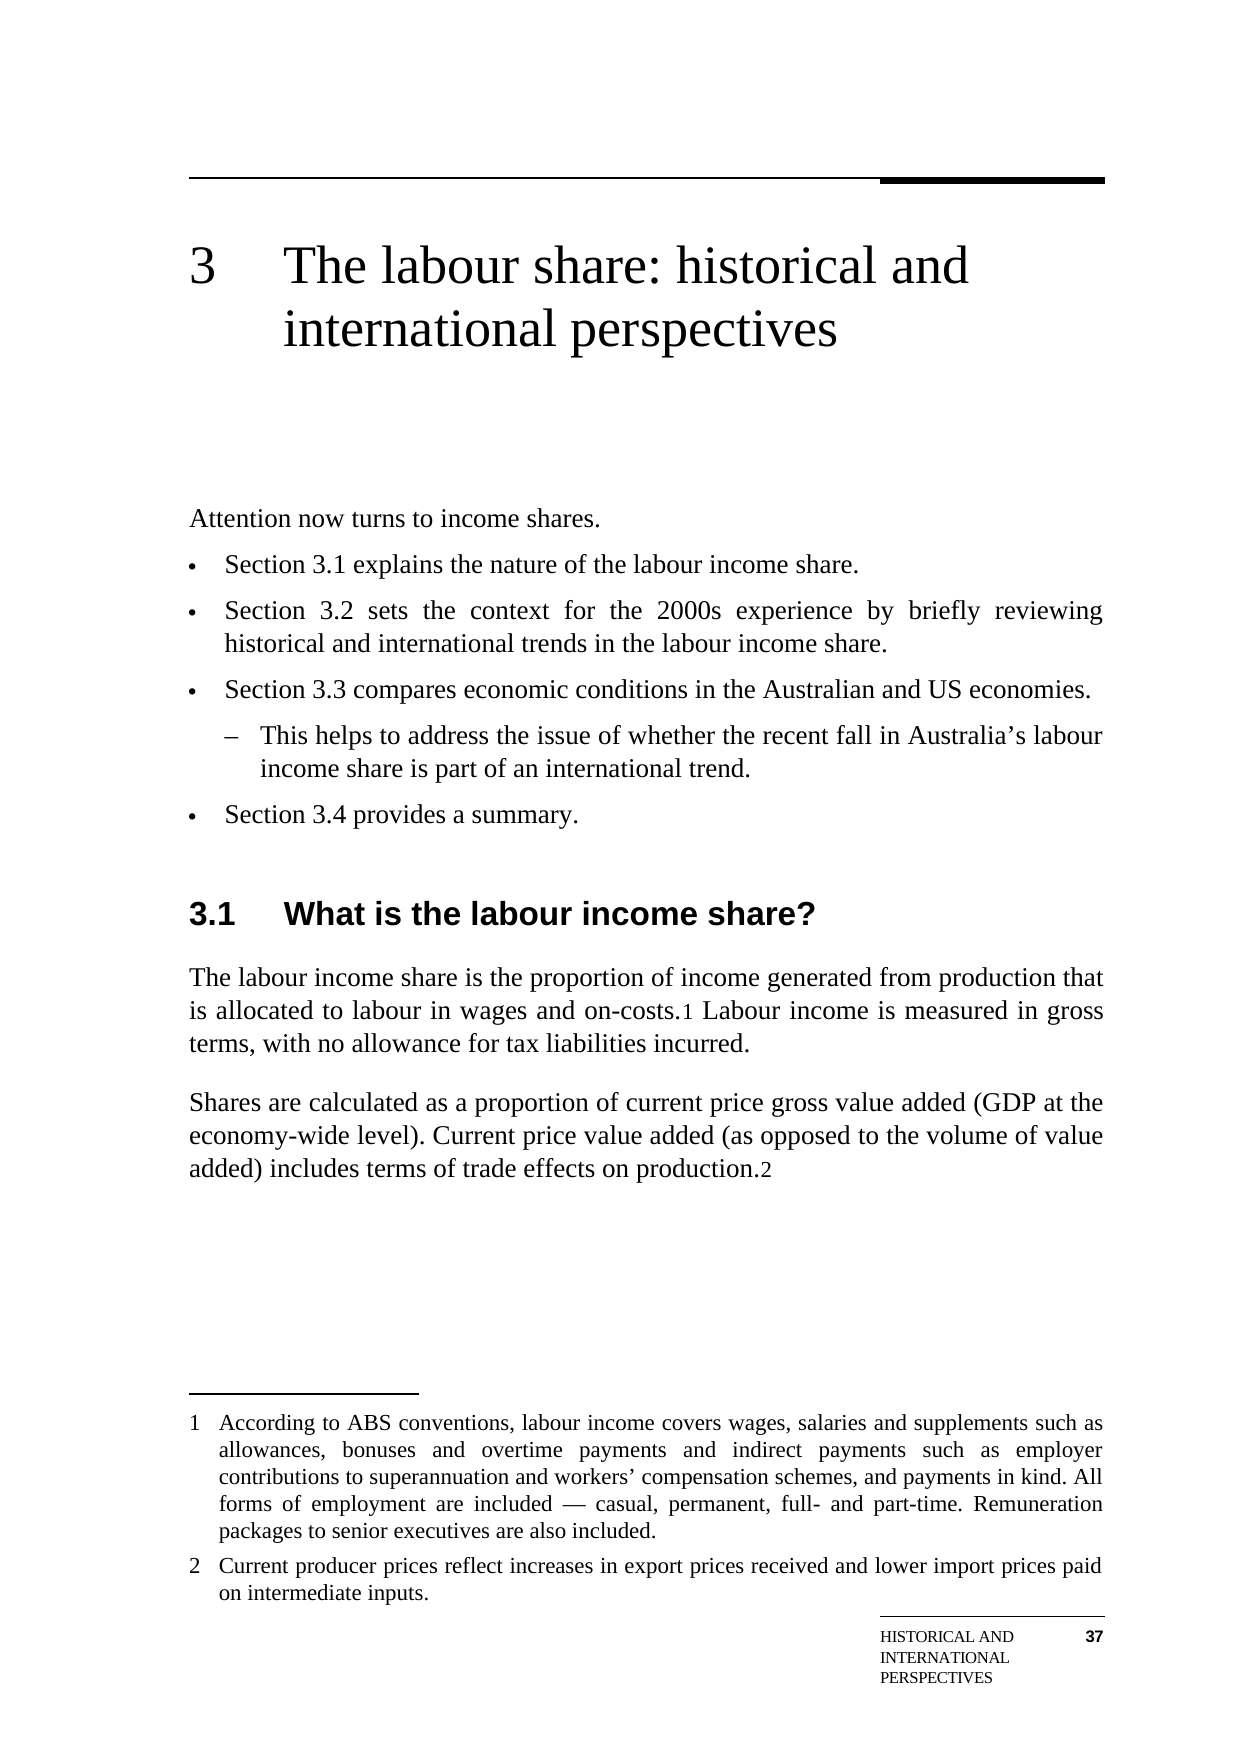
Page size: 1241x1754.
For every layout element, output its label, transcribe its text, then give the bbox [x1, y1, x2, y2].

list Section 3.1 explains the nature of the labour income share. [189, 546, 1104, 579]
text Attention now turns to income shares. [189, 500, 1104, 533]
text 3 The labour share: historical and international perspectives [189, 233, 1104, 358]
list Section 3.2 sets the context for the 2000s experience by briefly reviewing historical and international trends in the labour income share. [189, 592, 1104, 658]
list Section 3.3 compares economic conditions in the Australian and US economies. [189, 671, 1104, 704]
text Shares are calculated as a proportion of current price gross value added (GDP at the economy-wide level). Current price value added (as opposed to the volume of value added) includes terms of trade effects on production. [189, 1083, 1104, 1183]
text The labour income share is the proportion of income generated from production that is allocated to labour in wages and on-costs. Labour income is measured in gross terms, with no allowance for tax liabilities incurred. [189, 958, 1104, 1058]
list This helps to address the issue of whether the recent fall in Australia’s labour income share is part of an international trend. [224, 717, 1104, 783]
list Section 3.4 provides a summary. [189, 796, 1104, 829]
